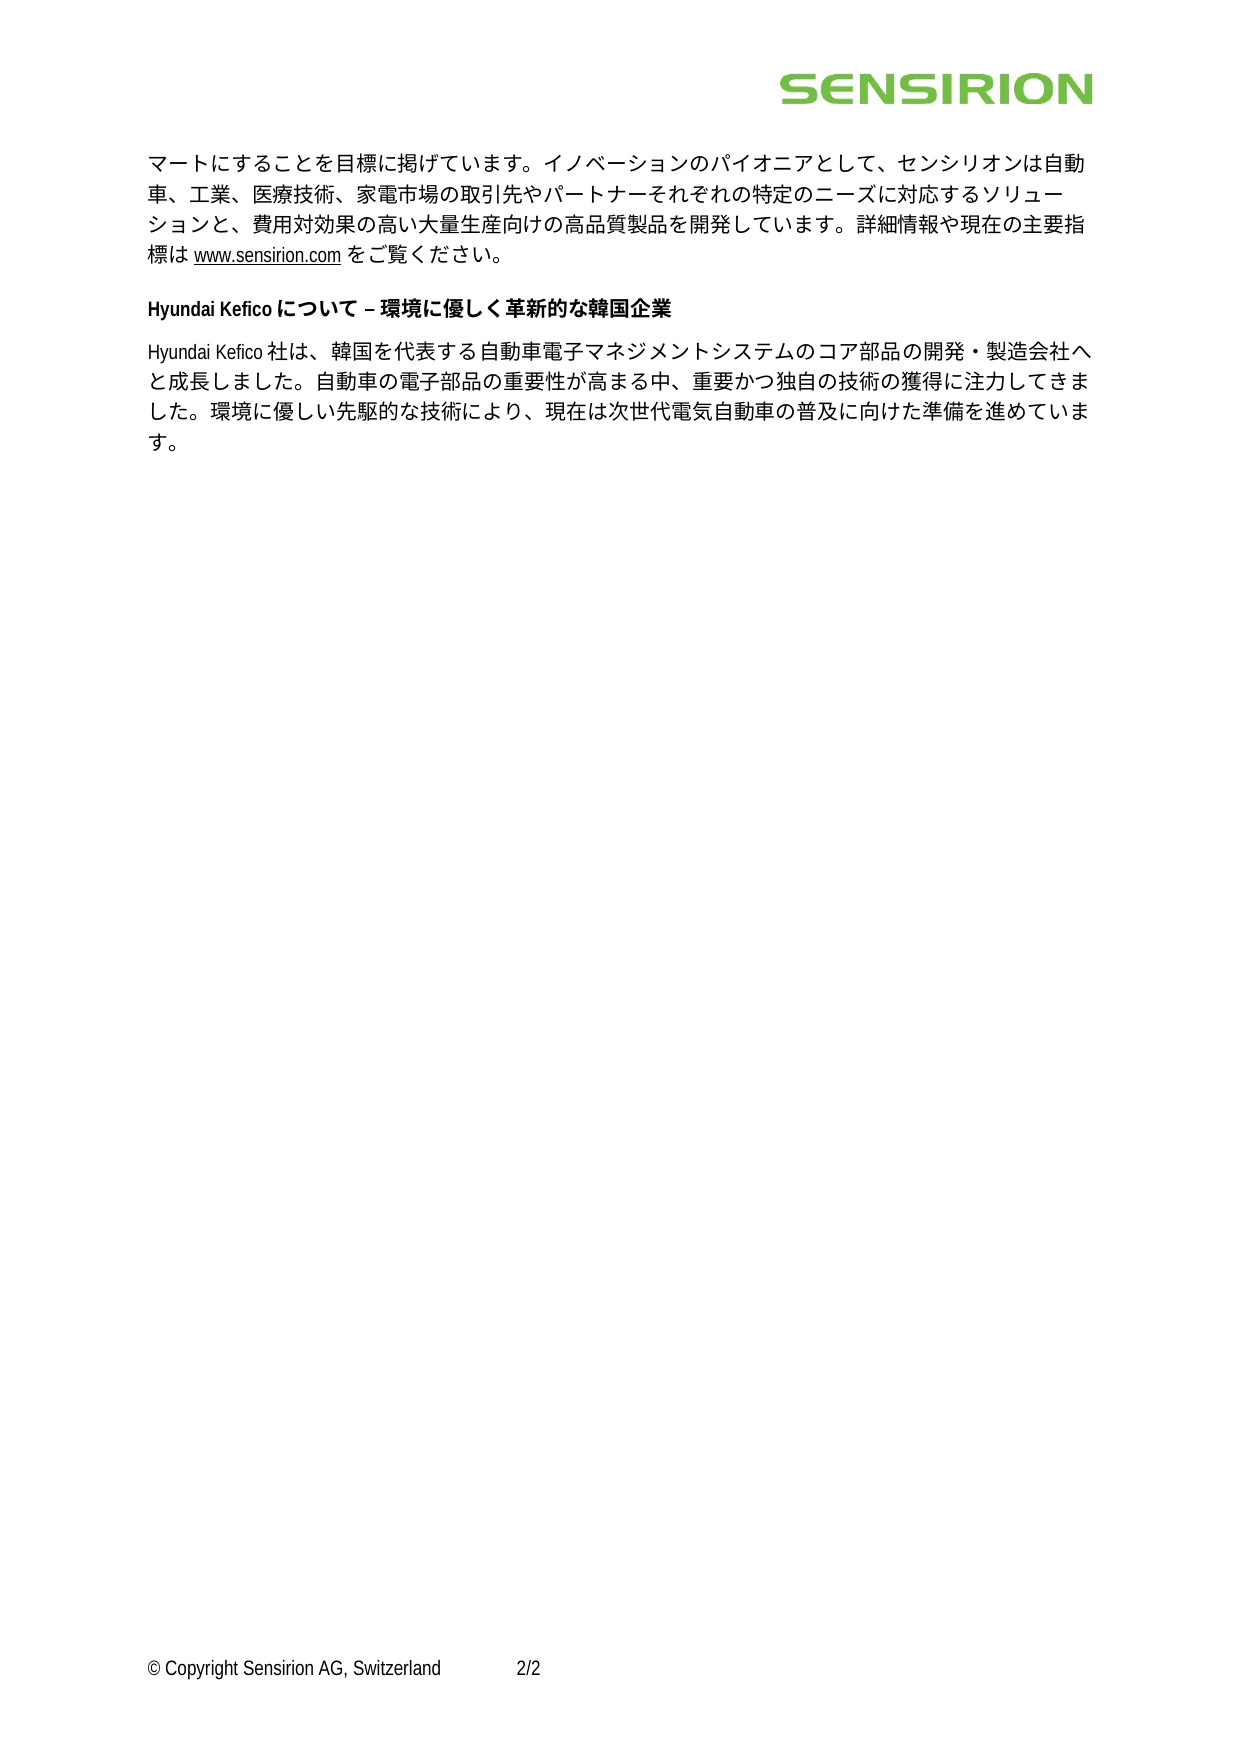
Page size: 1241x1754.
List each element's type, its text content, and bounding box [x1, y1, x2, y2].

text Hyundai Keficoについて – 環境に優しく革新的な韓国企業 [148, 292, 1092, 323]
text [148, 148, 1092, 268]
text Hyundai Kefico社は、韓国を代表する自動車電子マネジメントシステムのコア部品の開発・製造会社へと成長しました。自動車の電子部品の重要性が高まる中、重要かつ独自の技術の獲得に注力してきました。環境に優しい先駆的な技術により、現在は次世代電気自動車の普及に向けた準備を進めています。 [148, 335, 1092, 456]
picture [780, 73, 1093, 104]
